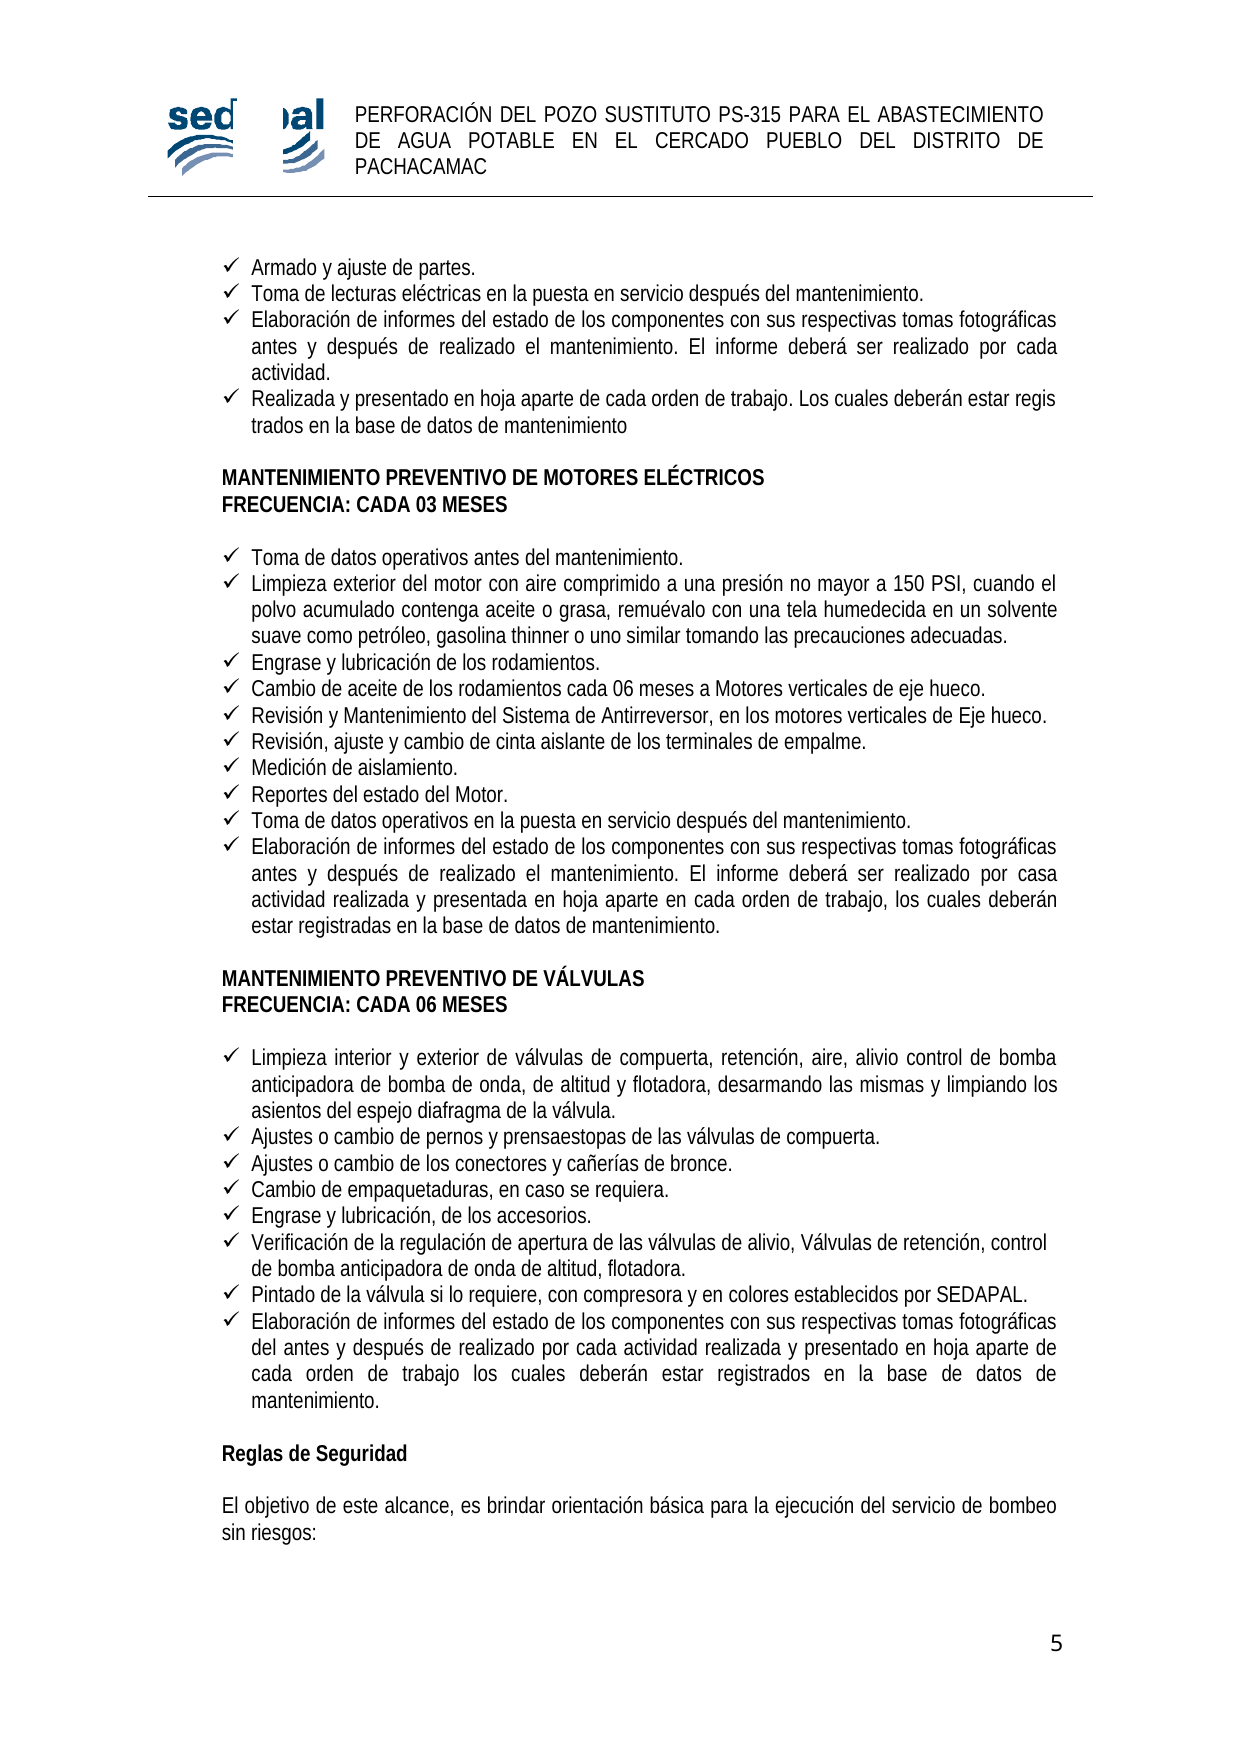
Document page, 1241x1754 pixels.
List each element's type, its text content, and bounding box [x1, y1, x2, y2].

text Reglas de Seguridad [222, 1439, 1058, 1466]
list Limpieza interior y exterior de válvulas de compuerta, retención, aire, alivio control de bomba anticipadora de bomba de onda, de altitud y flotadora, desarmando las mismas y limpiando los asientos del espejo diafragma de la válvula. [222, 1044, 1058, 1123]
text FRECUENCIA: CADA 03 MESES [222, 491, 1058, 517]
text MANTENIMIENTO PREVENTIVO DE VÁLVULAS [222, 965, 1058, 991]
list Armado y ajuste de partes. [222, 253, 1058, 280]
list Cambio de aceite de los rodamientos cada 06 meses a Motores verticales de eje hueco. [222, 675, 1058, 702]
text FRECUENCIA: CADA 06 MESES [222, 991, 1058, 1018]
list Engrase y lubricación, de los accesorios. [222, 1202, 1058, 1229]
text MANTENIMIENTO PREVENTIVO DE MOTORES ELÉCTRICOS [222, 464, 1058, 491]
list Ajustes o cambio de pernos y prensaestopas de las válvulas de compuerta. [222, 1123, 1058, 1149]
list Verificación de la regulación de apertura de las válvulas de alivio, Válvulas de retención, control de bomba anticipadora de onda de altitud, flotadora. [222, 1229, 1058, 1281]
list Elaboración de informes del estado de los componentes con sus respectivas tomas fotográficas antes y después de realizado el mantenimiento. El informe deberá ser realizado por casa actividad realizada y presentada en hoja aparte en cada orden de trabajo, los cuales deberán estar registradas en la base de datos de mantenimiento. [222, 833, 1058, 939]
list Pintado de la válvula si lo requiere, con compresora y en colores establecidos por SEDAPAL. [222, 1281, 1058, 1308]
list Elaboración de informes del estado de los componentes con sus respectivas tomas fotográficas del antes y después de realizado por cada actividad realizada y presentado en hoja aparte de cada orden de trabajo los cuales deberán estar registrados en la base de datos de mantenimiento. [222, 1308, 1058, 1413]
list Reportes del estado del Motor. [222, 781, 1058, 807]
list Limpieza exterior del motor con aire comprimido a una presión no mayor a 150 PSI, cuando el polvo acumulado contenga aceite o grasa, remuévalo con una tela humedecida en un solvente suave como petróleo, gasolina thinner o uno similar tomando las precauciones adecuadas. [222, 570, 1058, 649]
list Engrase y lubricación de los rodamientos. [222, 649, 1058, 675]
list Toma de datos operativos en la puesta en servicio después del mantenimiento. [222, 807, 1058, 833]
list Revisión, ajuste y cambio de cinta aislante de los terminales de empalme. [222, 728, 1058, 754]
list Toma de datos operativos antes del mantenimiento. [222, 543, 1058, 570]
list Elaboración de informes del estado de los componentes con sus respectivas tomas fotográficas antes y después de realizado el mantenimiento. El informe deberá ser realizado por cada actividad. [222, 306, 1058, 385]
text El objetivo de este alcance, es brindar orientación básica para la ejecución del servicio de bombeo sin riesgos: [222, 1492, 1058, 1545]
list Realizada y presentado en hoja aparte de cada orden de trabajo. Los cuales deberán estar registrados en la base de datos de mantenimiento [222, 385, 1058, 438]
list Medición de aislamiento. [222, 754, 1058, 781]
list Cambio de empaquetaduras, en caso se requiera. [222, 1176, 1058, 1202]
list Ajustes o cambio de los conectores y cañerías de bronce. [222, 1149, 1058, 1176]
list Revisión y Mantenimiento del Sistema de Antirreversor, en los motores verticales de Eje hueco. [222, 702, 1058, 728]
list Toma de lecturas eléctricas en la puesta en servicio después del mantenimiento. [222, 280, 1058, 306]
